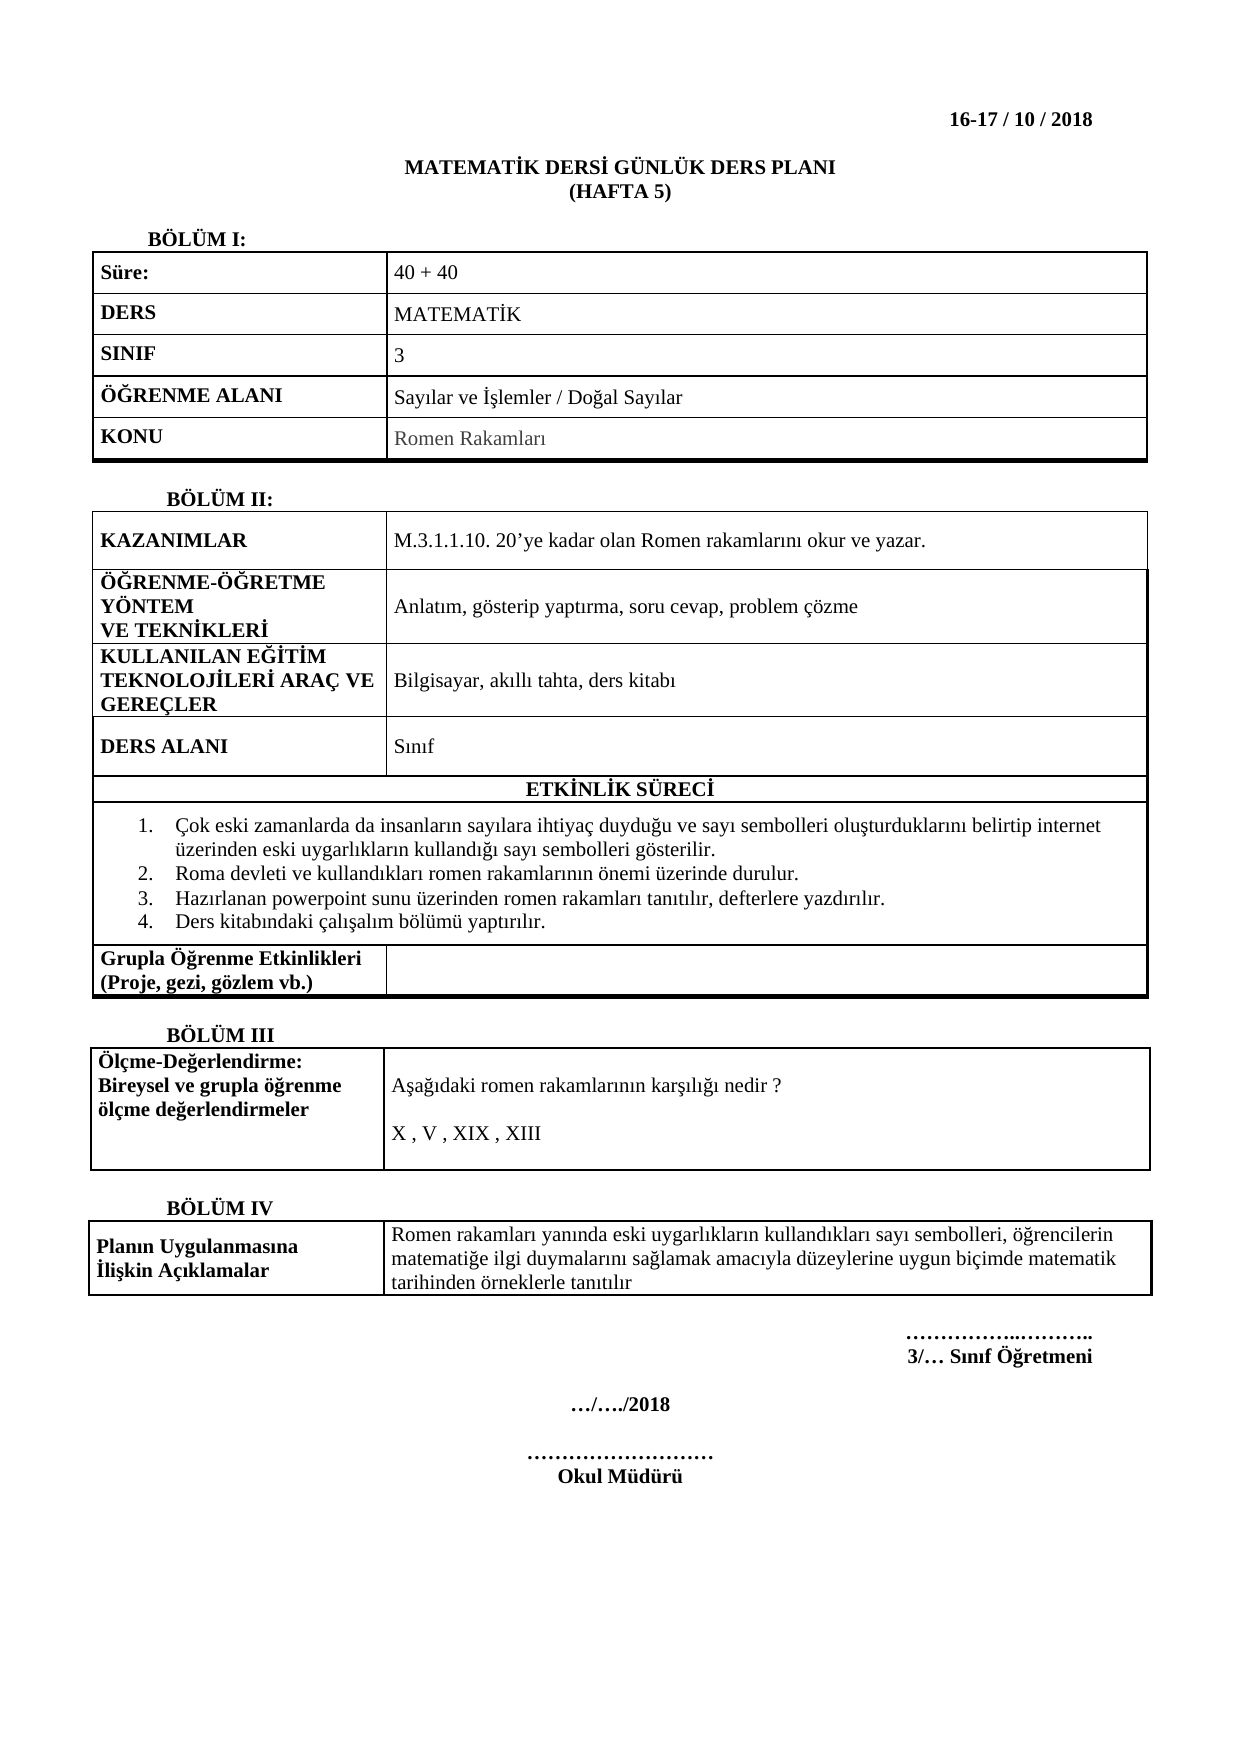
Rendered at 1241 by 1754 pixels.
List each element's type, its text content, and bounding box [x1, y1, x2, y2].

table_cell Bilgisayar, akıllı tahta, ders kitabı [387, 644, 1146, 716]
table_header Süre: [94, 253, 386, 292]
table_cell Romen Rakamları [388, 418, 1146, 458]
table_cell Sayılar ve İşlemler / Doğal Sayılar [388, 377, 1146, 417]
table_cell DERS [94, 294, 386, 334]
table_cell ETKİNLİK SÜRECİ [94, 777, 1146, 801]
table_cell DERS ALANI [94, 717, 386, 775]
subtitle BÖLÜM III [148, 1023, 1092, 1047]
table_cell Çok eski zamanlarda da insanların sayılara ihtiyaç duyduğu ve sayı sembolleri oluşturduklarını belirtip internet üzerinden eski uygarlıkların kullandığı sayı sembolleri gösterilir. Roma devleti ve kullandıkları romen rakamlarının önemi üzerinde durulur. Hazırlanan powerpoint sunu üzerinden romen rakamları tanıtılır, defterlere yazdırılır. Ders kitabındaki çalışalım bölümü yaptırılır. [94, 803, 1146, 944]
text 16-17 / 10 / 2018 [148, 107, 1092, 131]
text BÖLÜM I: [148, 227, 1092, 251]
table_cell 3 [388, 335, 1146, 375]
table_header Ölçme-Değerlendirme: Bireysel ve grupla öğrenme ölçme değerlendirmeler [92, 1049, 383, 1169]
text …/…./2018 [148, 1392, 1092, 1416]
table_cell KONU [94, 418, 386, 458]
text ……………………… [148, 1440, 1092, 1464]
subtitle BÖLÜM IV [148, 1196, 1092, 1219]
table_cell [387, 946, 1146, 994]
table_cell Grupla Öğrenme Etkinlikleri (Proje, gezi, gözlem vb.) [94, 946, 386, 994]
text ……………..……….. [148, 1320, 1092, 1344]
text MATEMATİK DERSİ GÜNLÜK DERS PLANI [148, 155, 1092, 179]
table_cell SINIF [94, 335, 386, 375]
text (HAFTA 5) [148, 179, 1092, 203]
table_header 40 + 40 [388, 253, 1146, 292]
table_cell KULLANILAN EĞİTİM TEKNOLOJİLERİ ARAÇ VE GEREÇLER [93, 644, 386, 716]
table_cell ÖĞRENME ALANI [94, 377, 386, 417]
table_cell Anlatım, gösterip yaptırma, soru cevap, problem çözme [387, 570, 1146, 642]
table_header M.3.1.1.10. 20’ye kadar olan Romen rakamlarını okur ve yazar. [387, 512, 1147, 569]
table_header Planın Uygulanmasına İlişkin Açıklamalar [90, 1222, 383, 1294]
table_cell MATEMATİK [388, 294, 1146, 334]
table_header Aşağıdaki romen rakamlarının karşılığı nedir ? X , V , XIX , XIII [385, 1049, 1149, 1169]
text BÖLÜM II: [148, 487, 1092, 511]
text Okul Müdürü [148, 1464, 1092, 1488]
table_header KAZANIMLAR [93, 512, 386, 569]
table_header Romen rakamları yanında eski uygarlıkların kullandıkları sayı sembolleri, öğrencilerin matematiğe ilgi duymalarını sağlamak amacıyla düzeylerine uygun biçimde matematik tarihinden örneklerle tanıtılır [385, 1222, 1150, 1294]
text 3/… Sınıf Öğretmeni [148, 1344, 1092, 1368]
table_cell Sınıf [387, 717, 1146, 775]
table_cell ÖĞRENME-ÖĞRETME YÖNTEM VE TEKNİKLERİ [93, 570, 386, 642]
